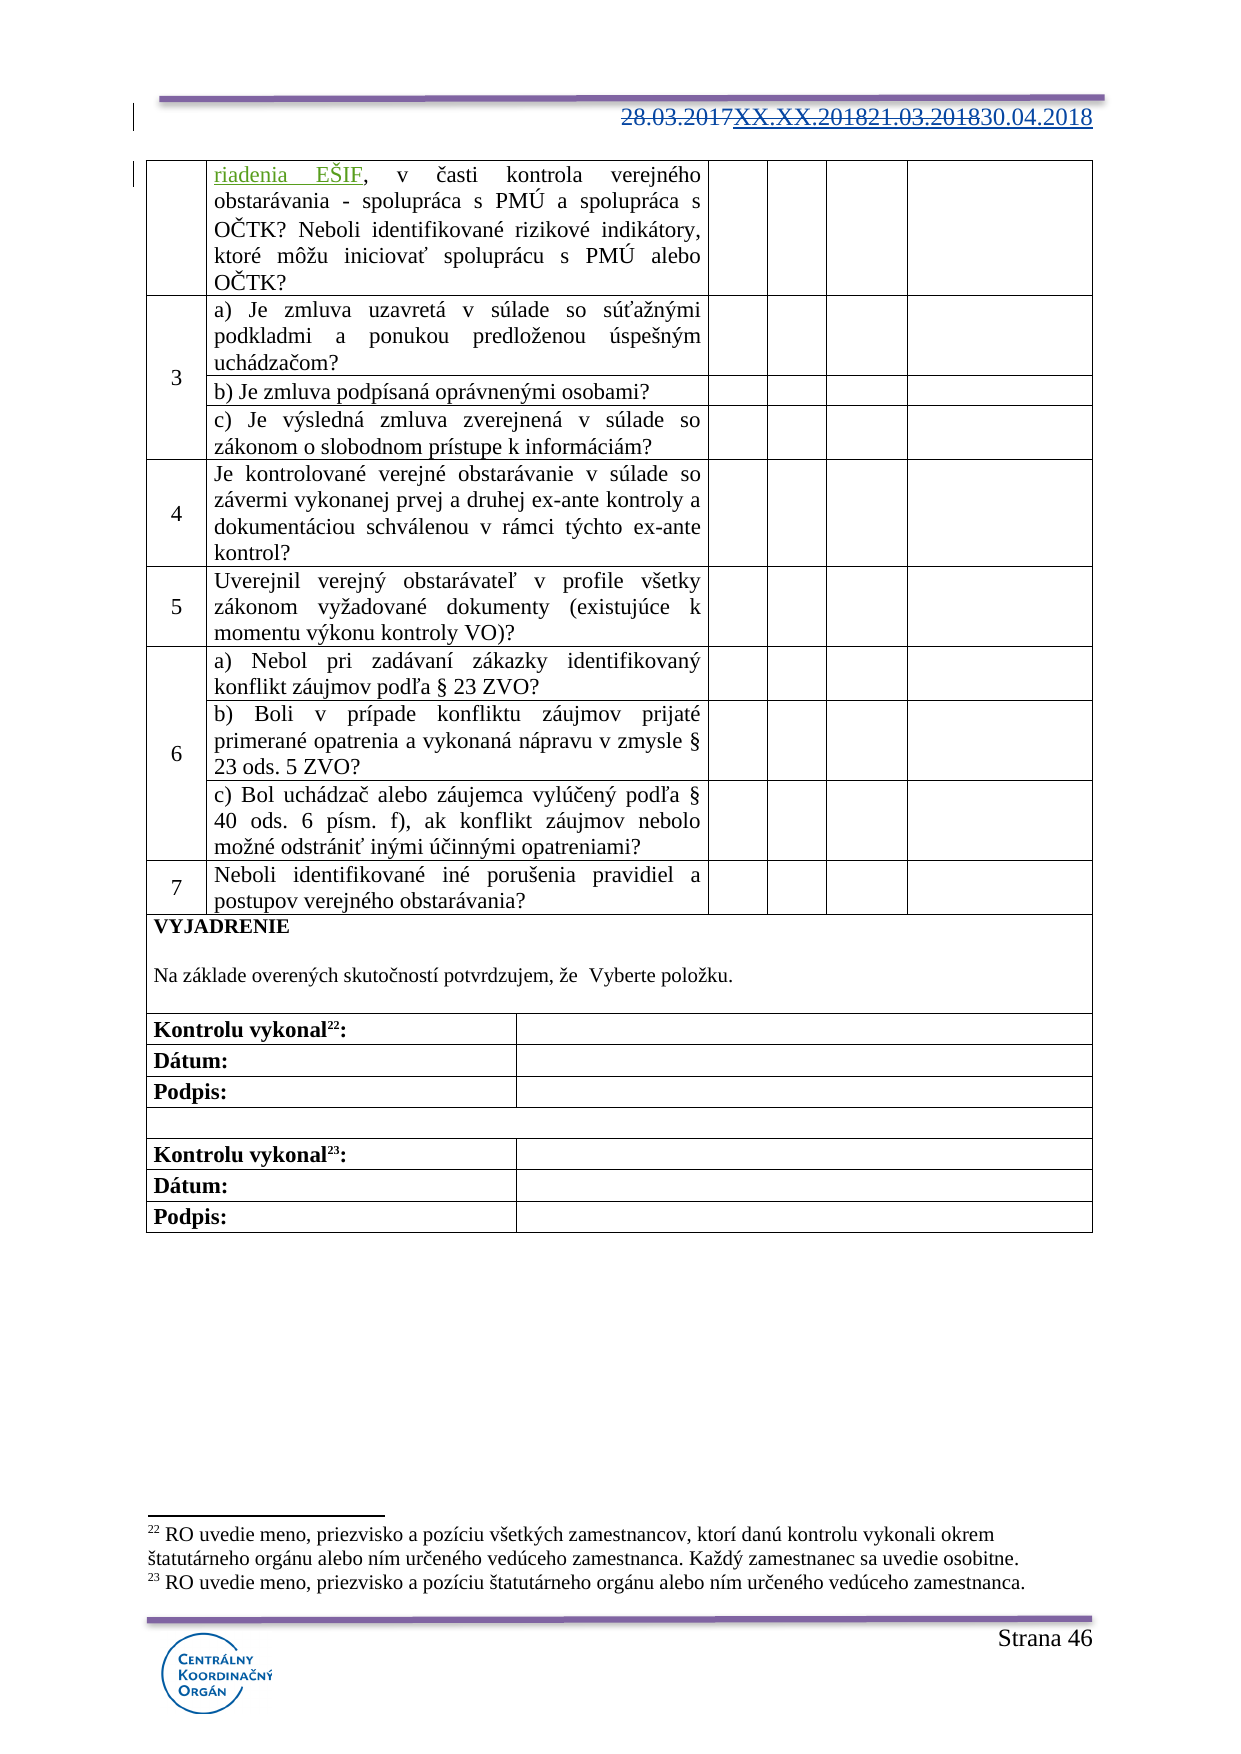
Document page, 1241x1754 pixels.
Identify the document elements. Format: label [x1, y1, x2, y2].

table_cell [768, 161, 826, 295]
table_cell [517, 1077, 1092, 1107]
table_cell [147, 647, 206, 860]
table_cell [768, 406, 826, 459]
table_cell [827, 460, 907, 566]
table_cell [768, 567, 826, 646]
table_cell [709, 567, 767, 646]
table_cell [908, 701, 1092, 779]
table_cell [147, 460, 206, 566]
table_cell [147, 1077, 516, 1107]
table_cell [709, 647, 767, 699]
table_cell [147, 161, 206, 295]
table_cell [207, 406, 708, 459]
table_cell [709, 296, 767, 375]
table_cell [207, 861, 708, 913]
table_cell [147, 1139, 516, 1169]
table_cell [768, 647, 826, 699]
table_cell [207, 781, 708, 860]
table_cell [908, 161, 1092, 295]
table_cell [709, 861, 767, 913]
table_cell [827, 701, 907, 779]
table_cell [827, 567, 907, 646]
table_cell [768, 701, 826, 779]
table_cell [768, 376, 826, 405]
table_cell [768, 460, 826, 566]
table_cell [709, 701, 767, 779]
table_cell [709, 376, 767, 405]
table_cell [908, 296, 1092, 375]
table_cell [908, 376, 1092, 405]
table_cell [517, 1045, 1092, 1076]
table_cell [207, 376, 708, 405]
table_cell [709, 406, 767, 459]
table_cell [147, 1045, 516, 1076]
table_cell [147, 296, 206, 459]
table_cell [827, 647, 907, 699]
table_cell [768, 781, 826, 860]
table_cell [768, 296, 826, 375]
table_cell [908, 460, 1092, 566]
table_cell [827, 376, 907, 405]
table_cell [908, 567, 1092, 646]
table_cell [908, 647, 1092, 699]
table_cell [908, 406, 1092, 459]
picture [159, 1631, 272, 1713]
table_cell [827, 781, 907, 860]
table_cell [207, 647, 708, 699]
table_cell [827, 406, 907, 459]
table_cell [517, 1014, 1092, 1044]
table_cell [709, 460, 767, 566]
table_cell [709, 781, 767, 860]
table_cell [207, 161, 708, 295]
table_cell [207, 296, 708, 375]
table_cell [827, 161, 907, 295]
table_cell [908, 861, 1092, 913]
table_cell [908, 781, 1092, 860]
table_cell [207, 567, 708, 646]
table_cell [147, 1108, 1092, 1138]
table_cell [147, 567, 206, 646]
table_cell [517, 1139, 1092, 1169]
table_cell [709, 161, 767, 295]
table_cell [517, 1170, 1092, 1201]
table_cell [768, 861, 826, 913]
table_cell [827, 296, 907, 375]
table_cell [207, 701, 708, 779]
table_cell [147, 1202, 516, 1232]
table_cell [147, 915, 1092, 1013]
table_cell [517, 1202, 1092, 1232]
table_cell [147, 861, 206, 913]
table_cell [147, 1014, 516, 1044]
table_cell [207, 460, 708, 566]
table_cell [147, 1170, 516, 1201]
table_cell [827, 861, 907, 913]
